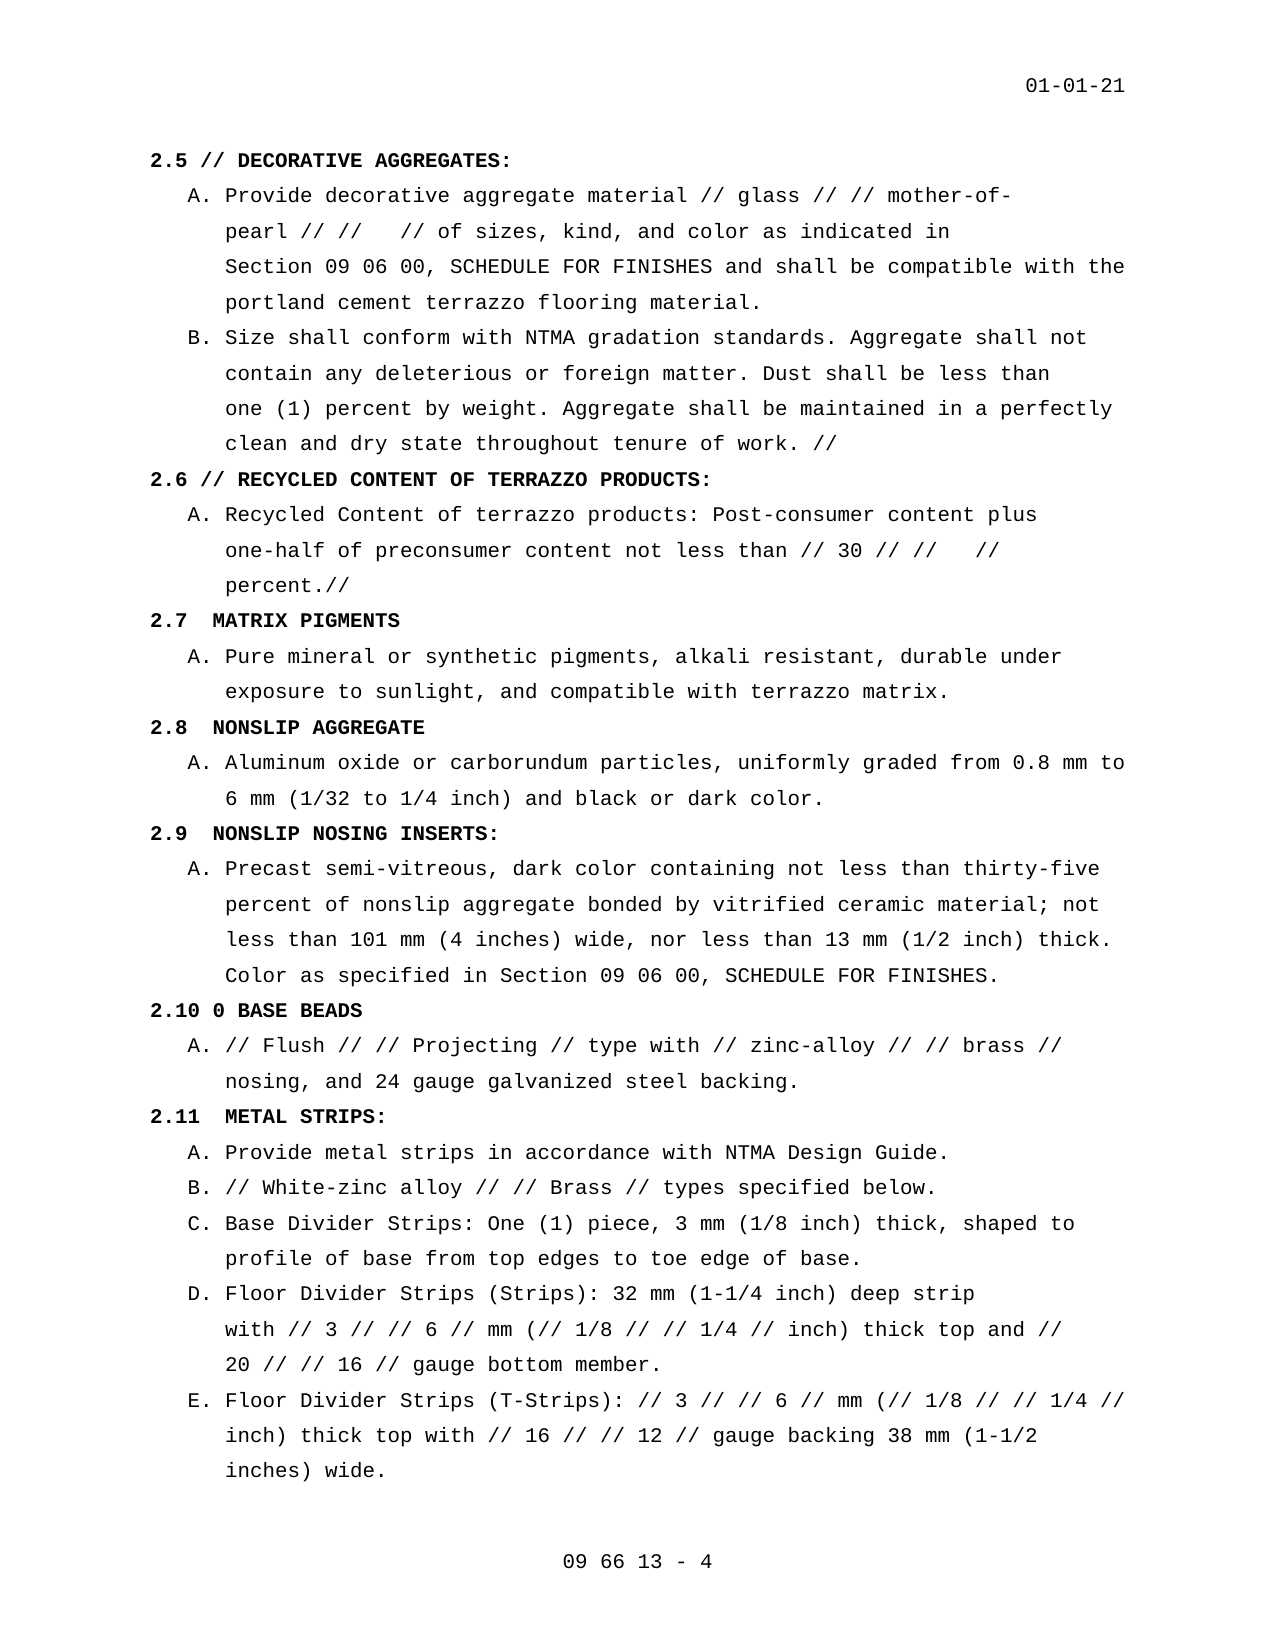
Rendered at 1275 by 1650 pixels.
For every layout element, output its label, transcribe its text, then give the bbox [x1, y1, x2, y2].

text MATRIX PIGMENTS [150, 610, 1125, 634]
text NONSLIP AGGREGATE [150, 717, 1125, 740]
text // recycled content of terrazzo products: [150, 469, 1125, 492]
text Provide decorative aggregate material // glass // // mother-of-pearl // // // of sizes, kind, and color as indicated in Section 09 06 00, SCHEDULE FOR FINISHES and shall be compatible with the portland cement terrazzo flooring material. [187, 185, 1125, 315]
text METAL STRIPS: [150, 1106, 1125, 1130]
text // decorative aggregates: [150, 150, 1125, 174]
text Provide metal strips in accordance with NTMA Design Guide. [187, 1142, 1125, 1165]
text // Flush // // Projecting // type with // zinc-alloy // // brass // nosing, and 24 gauge galvanized steel backing. [187, 1035, 1125, 1094]
text Floor Divider Strips (Strips): 32 mm (1-1/4 inch) deep strip with // 3 // // 6 // mm (// 1/8 // // 1/4 // inch) thick top and // 20 // // 16 // gauge bottom member. [187, 1283, 1125, 1378]
text NONSLIP NOSING INSERTS: [150, 823, 1125, 847]
text Aluminum oxide or carborundum particles, uniformly graded from 0.8 mm to 6 mm (1/32 to 1/4 inch) and black or dark color. [187, 752, 1125, 811]
text Size shall conform with NTMA gradation standards. Aggregate shall not contain any deleterious or foreign matter. Dust shall be less than one (1) percent by weight. Aggregate shall be maintained in a perfectly clean and dry state throughout tenure of work. // [187, 327, 1125, 457]
text Pure mineral or synthetic pigments, alkali resistant, durable under exposure to sunlight, and compatible with terrazzo matrix. [187, 646, 1125, 705]
text Base Divider Strips: One (1) piece, 3 mm (1/8 inch) thick, shaped to profile of base from top edges to toe edge of base. [187, 1212, 1125, 1272]
text Floor Divider Strips (T-Strips): // 3 // // 6 // mm (// 1/8 // // 1/4 // inch) thick top with // 16 // // 12 // gauge backing 38 mm (1-1/2 inches) wide. [187, 1389, 1125, 1484]
text Precast semi-vitreous, dark color containing not less than thirty-five percent of nonslip aggregate bonded by vitrified ceramic material; not less than 101 mm (4 inches) wide, nor less than 13 mm (1/2 inch) thick. Color as specified in Section 09 06 00, SCHEDULE FOR FINISHES. [187, 858, 1125, 988]
text Recycled Content of terrazzo products: Post-consumer content plus one-half of preconsumer content not less than // 30 // // // percent.// [187, 504, 1125, 599]
text // White-zinc alloy // // Brass // types specified below. [187, 1177, 1125, 1201]
text 0 BASE BEADS [150, 1000, 1125, 1024]
